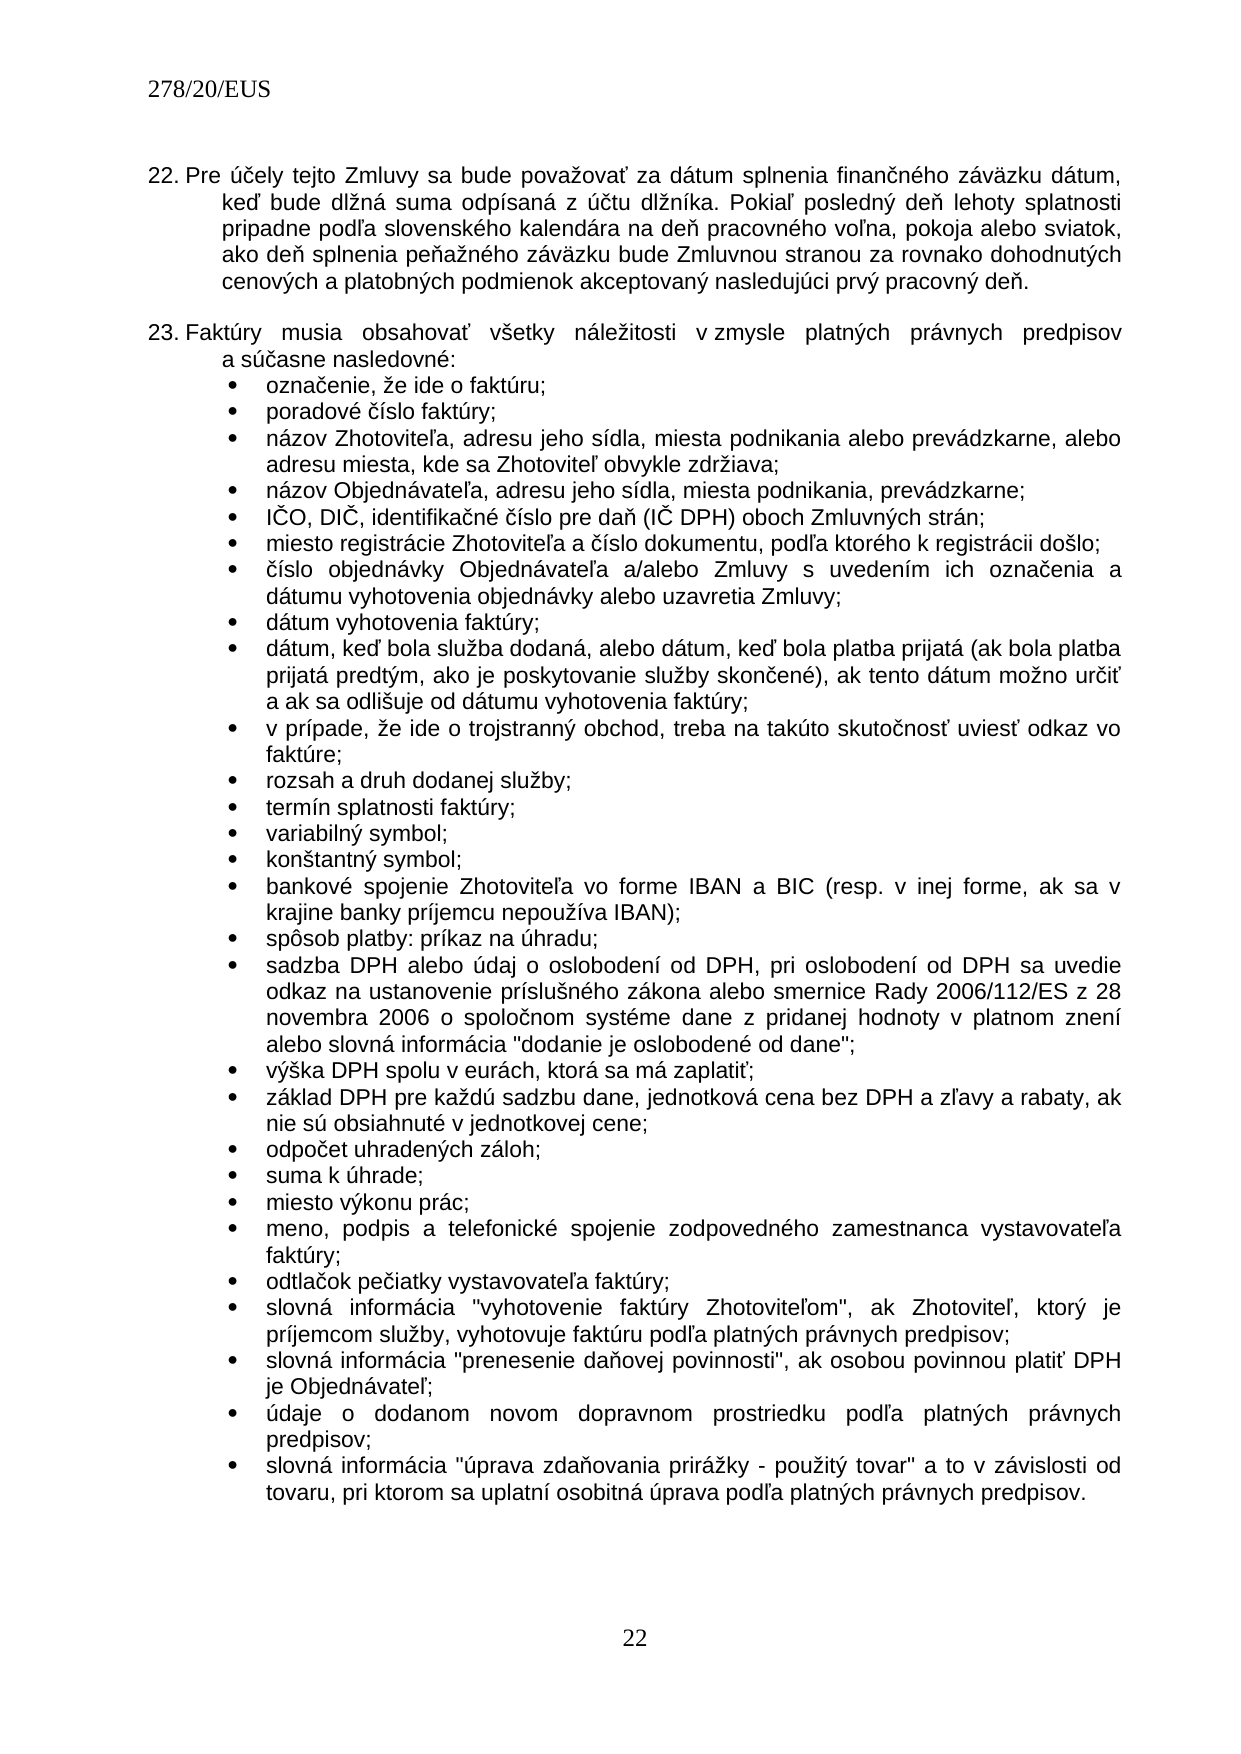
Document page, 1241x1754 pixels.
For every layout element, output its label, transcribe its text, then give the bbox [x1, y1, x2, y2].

list konštantný symbol; [229, 846, 1122, 873]
list bankové spojenie Zhotoviteľa vo forme IBAN a BIC (resp. v inej forme, ak sa v krajine banky príjemcu nepoužíva IBAN); [229, 873, 1122, 925]
list slovná informácia "prenesenie daňovej povinnosti", ak osobou povinnou platiť DPH je Objednávateľ; [229, 1347, 1122, 1400]
list poradové číslo faktúry; [229, 398, 1122, 424]
list suma k úhrade; [229, 1162, 1122, 1189]
list termín splatnosti faktúry; [229, 793, 1122, 820]
list miesto registrácie Zhotoviteľa a číslo dokumentu, podľa ktorého k registrácii došlo; [229, 530, 1122, 556]
list v prípade, že ide o trojstranný obchod, treba na takúto skutočnosť uviesť odkaz vo faktúre; [229, 714, 1122, 767]
list Pre účely tejto Zmluvy sa bude považovať za dátum splnenia finančného záväzku dátum, keď bude dlžná suma odpísaná z účtu dlžníka. Pokiaľ posledný deň lehoty splatnosti pripadne podľa slovenského kalendára na deň pracovného voľna, pokoja alebo sviatok, ako deň splnenia peňažného záväzku bude Zmluvnou stranou za rovnako dohodnutých cenových a platobných podmienok akceptovaný nasledujúci prvý pracovný deň. [148, 162, 1122, 294]
list variabilný symbol; [229, 820, 1122, 846]
list dátum vyhotovenia faktúry; [229, 609, 1122, 635]
list odpočet uhradených záloh; [229, 1136, 1122, 1162]
list základ DPH pre každú sadzbu dane, jednotková cena bez DPH a zľavy a rabaty, ak nie sú obsiahnuté v jednotkovej cene; [229, 1083, 1122, 1136]
list dátum, keď bola služba dodaná, alebo dátum, keď bola platba prijatá (ak bola platba prijatá predtým, ako je poskytovanie služby skončené), ak tento dátum možno určiť a ak sa odlišuje od dátumu vyhotovenia faktúry; [229, 635, 1122, 714]
list sadzba DPH alebo údaj o oslobodení od DPH, pri oslobodení od DPH sa uvedie odkaz na ustanovenie príslušného zákona alebo smernice Rady 2006/112/ES z 28 novembra 2006 o spoločnom systéme dane z pridanej hodnoty v platnom znení alebo slovná informácia "dodanie je oslobodené od dane"; [229, 952, 1122, 1057]
list Faktúry musia obsahovať všetky náležitosti v zmysle platných právnych predpisov a súčasne nasledovné: [148, 319, 1122, 372]
list číslo objednávky Objednávateľa a/alebo Zmluvy s uvedením ich označenia a dátumu vyhotovenia objednávky alebo uzavretia Zmluvy; [229, 556, 1122, 609]
list rozsah a druh dodanej služby; [229, 767, 1122, 793]
list spôsob platby: príkaz na úhradu; [229, 925, 1122, 952]
list meno, podpis a telefonické spojenie zodpovedného zamestnanca vystavovateľa faktúry; [229, 1215, 1122, 1268]
list názov Objednávateľa, adresu jeho sídla, miesta podnikania, prevádzkarne; [229, 477, 1122, 504]
list označenie, že ide o faktúru; [229, 372, 1122, 398]
list slovná informácia "vyhotovenie faktúry Zhotoviteľom", ak Zhotoviteľ, ktorý je príjemcom služby, vyhotovuje faktúru podľa platných právnych predpisov; [229, 1294, 1122, 1347]
list odtlačok pečiatky vystavovateľa faktúry; [229, 1268, 1122, 1294]
list slovná informácia "úprava zdaňovania prirážky - použitý tovar" a to v závislosti od tovaru, pri ktorom sa uplatní osobitná úprava podľa platných právnych predpisov. [229, 1452, 1122, 1505]
list výška DPH spolu v eurách, ktorá sa má zaplatiť; [229, 1057, 1122, 1083]
list IČO, DIČ, identifikačné číslo pre daň (IČ DPH) oboch Zmluvných strán; [229, 504, 1122, 530]
list miesto výkonu prác; [229, 1189, 1122, 1215]
list údaje o dodanom novom dopravnom prostriedku podľa platných právnych predpisov; [229, 1400, 1122, 1452]
list názov Zhotoviteľa, adresu jeho sídla, miesta podnikania alebo prevádzkarne, alebo adresu miesta, kde sa Zhotoviteľ obvykle zdržiava; [229, 424, 1122, 477]
